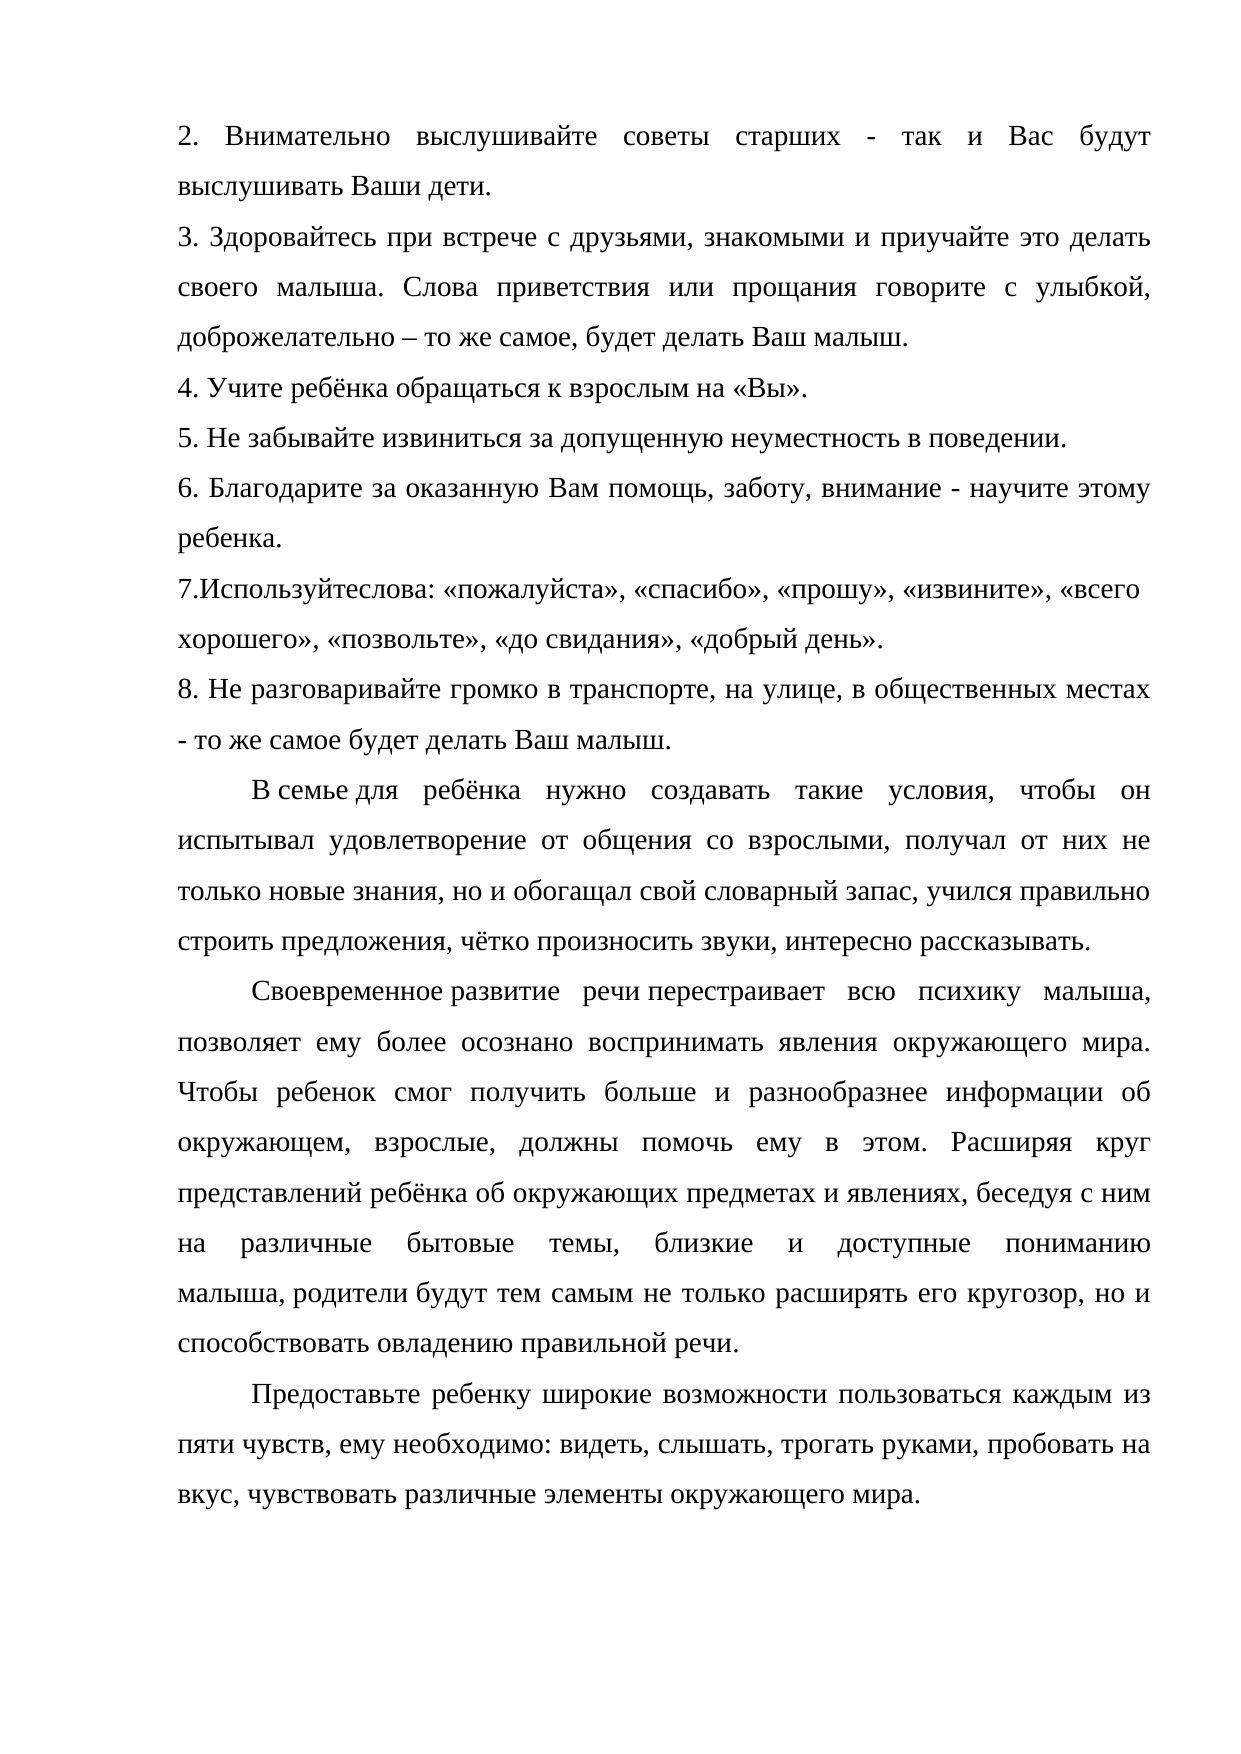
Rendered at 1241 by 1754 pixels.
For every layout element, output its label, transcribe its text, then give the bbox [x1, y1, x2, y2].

text 6. Благодарите за оказанную Вам помощь, заботу, внимание - научите этому ребенка. [177, 470, 1152, 554]
text 5. Не забывайте извиниться за допущенную неуместность в поведении. [177, 420, 1152, 453]
text Предоставьте ребенку широкие возможности пользоваться каждым из пяти чувств, ему необходимо: видеть, слышать, трогать руками, пробовать на вкус, чувствовать различные элементы окружающего мира. [177, 1376, 1152, 1510]
text 8. Не разговаривайте громко в транспорте, на улице, в общественных местах - то же самое будет делать Ваш малыш. [177, 672, 1152, 755]
text 3. Здоровайтесь при встрече с друзьями, знакомыми и приучайте это делать своего малыша. Слова приветствия или прощания говорите с улыбкой, доброжелательно – то же самое, будет делать Ваш малыш. [177, 219, 1152, 353]
text В семье для ребёнка нужно создавать такие условия, чтобы он испытывал удовлетворение от общения со взрослыми, получал от них не только новые знания, но и обогащал свой словарный запас, учился правильно строить предложения, чётко произносить звуки, интересно рассказывать. [177, 772, 1152, 957]
text 4. Учите ребёнка обращаться к взрослым на «Вы». [177, 370, 1152, 403]
text 2. Внимательно выслушивайте советы старших - так и Вас будут выслушивать Ваши дети. [177, 118, 1152, 202]
text Своевременное развитие речи перестраивает всю психику малыша, позволяет ему более осознано воспринимать явления окружающего мира. Чтобы ребенок смог получить больше и разнообразнее информации об окружающем, взрослые, должны помочь ему в этом. Расширяя круг представлений ребёнка об окружающих предметах и явлениях, беседуя с ним на различные бытовые темы, близкие и доступные пониманию малыша, родители будут тем самым не только расширять его кругозор, но и способствовать овладению правильной речи. [177, 973, 1152, 1359]
text 7.Используйтеслова: «пожалуйста», «спасибо», «прошу», «извините», «всего хорошего», «позвольте», «до свидания», «добрый день». [177, 571, 1152, 655]
